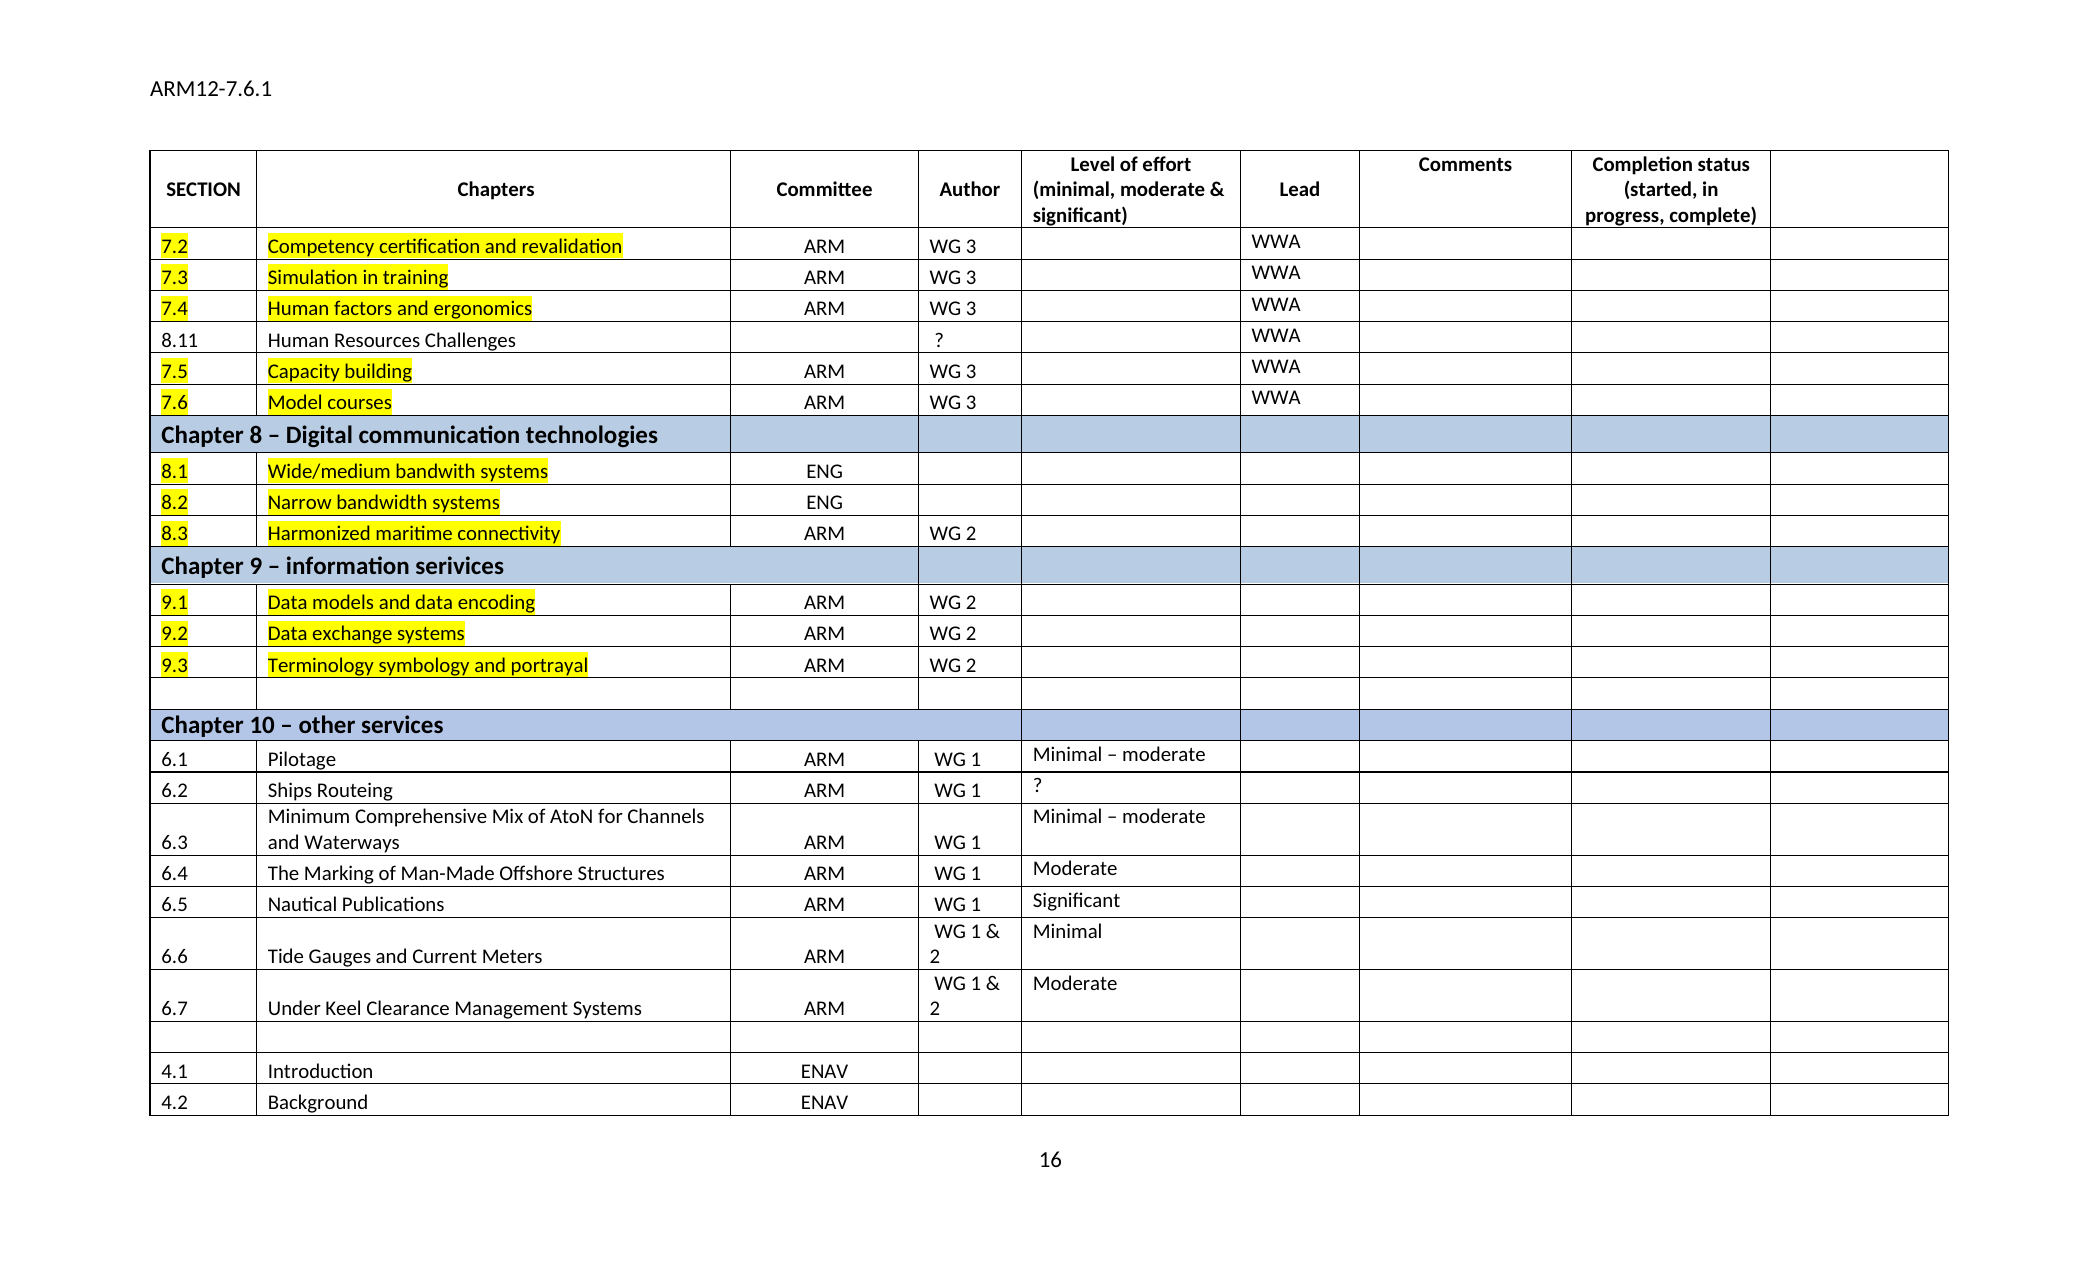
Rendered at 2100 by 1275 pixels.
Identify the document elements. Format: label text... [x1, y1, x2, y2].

table_cell [1360, 547, 1571, 583]
table_cell 6.6 [151, 918, 256, 969]
table_cell [1022, 616, 1240, 646]
table_cell Data models and data encoding [257, 585, 730, 615]
table_cell 7.6 [151, 385, 256, 415]
table_cell [919, 1084, 1021, 1114]
table_cell [1022, 385, 1240, 415]
table_cell 8.1 [151, 453, 256, 483]
table_cell [1771, 647, 1948, 677]
table_cell [731, 416, 918, 452]
table_cell [1360, 678, 1571, 708]
table_cell [1360, 647, 1571, 677]
table_cell [1360, 616, 1571, 646]
table_cell [1241, 1053, 1359, 1083]
table_cell [1360, 260, 1571, 290]
table_cell ENG [731, 485, 918, 515]
table_cell 6.4 [151, 856, 256, 886]
table_cell [1771, 887, 1948, 917]
table_cell WG 1 & 2 [919, 918, 1021, 969]
table_cell [1022, 710, 1240, 740]
table_cell ARM [731, 804, 918, 854]
table_header Committee [731, 151, 918, 227]
table_cell [257, 678, 730, 708]
table_cell Minimal – moderate [1022, 741, 1240, 771]
table_cell [1022, 585, 1240, 615]
table_cell 4.1 [151, 1053, 256, 1083]
table_cell 6.7 [151, 970, 256, 1021]
table_cell [1572, 516, 1770, 546]
table_cell Nautical Publications [257, 887, 730, 917]
table_cell WG 3 [919, 385, 1021, 415]
table_cell ARM [731, 918, 918, 969]
table_cell [1360, 416, 1571, 452]
table_cell [1771, 970, 1948, 1021]
table_cell [1241, 1022, 1359, 1052]
table_cell [1241, 416, 1359, 452]
table_cell ? [1022, 773, 1240, 803]
table_cell ENAV [731, 1084, 918, 1114]
table_cell 9.3 [151, 647, 256, 677]
table_cell Minimum Comprehensive Mix of AtoN for Channels and Waterways [257, 804, 730, 854]
table_cell [1241, 647, 1359, 677]
table_cell 7.4 [151, 291, 256, 321]
table_cell [1360, 353, 1571, 383]
table_cell WWA [1241, 353, 1359, 383]
table_cell [1771, 1084, 1948, 1114]
table_cell WG 1 [919, 773, 1021, 803]
table_cell [1360, 970, 1571, 1021]
table_cell [1771, 485, 1948, 515]
table_cell [1572, 887, 1770, 917]
table_cell Human factors and ergonomics [257, 291, 730, 321]
table_cell [1022, 516, 1240, 546]
table_cell [1241, 585, 1359, 615]
table_cell WG 2 [919, 585, 1021, 615]
table_cell [151, 1022, 256, 1052]
table_cell [919, 1022, 1021, 1052]
table_cell Minimal – moderate [1022, 804, 1240, 854]
table_cell Model courses [257, 385, 730, 415]
table_cell [1771, 1053, 1948, 1083]
table_cell [731, 322, 918, 352]
table_cell ARM [731, 260, 918, 290]
table_cell [1022, 322, 1240, 352]
table_cell [1022, 485, 1240, 515]
table_cell 6.3 [151, 804, 256, 854]
table_cell Chapter 9 – information serivices [151, 547, 918, 583]
table_cell [1360, 485, 1571, 515]
table_cell ARM [731, 291, 918, 321]
table_cell WG 1 [919, 741, 1021, 771]
table_cell [1360, 804, 1571, 854]
table_cell 8.11 [151, 322, 256, 352]
table_cell [1771, 353, 1948, 383]
table_cell [1572, 678, 1770, 708]
table_cell Minimal [1022, 918, 1240, 969]
table_cell [1022, 260, 1240, 290]
table_cell [1241, 918, 1359, 969]
table_cell [1360, 453, 1571, 483]
table_cell [1360, 918, 1571, 969]
table_cell [1771, 291, 1948, 321]
table_cell Harmonized maritime connectivity [257, 516, 730, 546]
table_cell [1241, 485, 1359, 515]
table_cell [1360, 887, 1571, 917]
table_cell [1241, 678, 1359, 708]
table_cell WG 3 [919, 353, 1021, 383]
table_cell 7.5 [151, 353, 256, 383]
table_cell Pilotage [257, 741, 730, 771]
table_cell [1022, 647, 1240, 677]
table_cell [1241, 710, 1359, 740]
table_header Level of effort (minimal, moderate & significant) [1022, 151, 1240, 227]
table_header SECTION [151, 151, 256, 227]
table_cell [1360, 385, 1571, 415]
table_cell Moderate [1022, 856, 1240, 886]
table_cell [1360, 1022, 1571, 1052]
table_cell [1241, 547, 1359, 583]
table_cell Introduction [257, 1053, 730, 1083]
table_cell ENAV [731, 1053, 918, 1083]
table_cell [919, 416, 1021, 452]
table_header Comments [1360, 151, 1571, 227]
table_cell ARM [731, 970, 918, 1021]
table_cell ARM [731, 353, 918, 383]
table_cell Chapter 10 – other services [151, 710, 1021, 740]
table_cell [919, 547, 1021, 583]
table_cell [1360, 322, 1571, 352]
table_cell Terminology symbology and portrayal [257, 647, 730, 677]
table_cell ARM [731, 647, 918, 677]
table_cell [1771, 856, 1948, 886]
table_cell Tide Gauges and Current Meters [257, 918, 730, 969]
table_cell [1572, 322, 1770, 352]
table_cell 6.2 [151, 773, 256, 803]
table_cell 6.1 [151, 741, 256, 771]
table_cell Under Keel Clearance Management Systems [257, 970, 730, 1021]
table_cell ENG [731, 453, 918, 483]
table_cell [1572, 856, 1770, 886]
table_cell [1572, 1084, 1770, 1114]
table_cell [1572, 260, 1770, 290]
table_cell [1572, 416, 1770, 452]
table_cell WWA [1241, 260, 1359, 290]
table_cell [1360, 228, 1571, 258]
table_cell Significant [1022, 887, 1240, 917]
table_cell [1771, 678, 1948, 708]
table_cell [1771, 1022, 1948, 1052]
table_cell [1022, 291, 1240, 321]
table_cell [1572, 970, 1770, 1021]
table_cell WG 1 & 2 [919, 970, 1021, 1021]
table_cell [1572, 291, 1770, 321]
table_header Completion status (started, in progress, complete) [1572, 151, 1770, 227]
table_cell WG 1 [919, 804, 1021, 854]
table_cell [1771, 804, 1948, 854]
table_cell [1572, 385, 1770, 415]
table_cell [731, 678, 918, 708]
table_cell [1241, 516, 1359, 546]
table_cell [1572, 585, 1770, 615]
table_cell ARM [731, 585, 918, 615]
table_cell WG 2 [919, 516, 1021, 546]
table_cell 7.3 [151, 260, 256, 290]
table_cell [1572, 918, 1770, 969]
table_cell 8.3 [151, 516, 256, 546]
table_cell ARM [731, 741, 918, 771]
table_cell [1771, 260, 1948, 290]
table_cell [1360, 291, 1571, 321]
table_cell [1572, 773, 1770, 803]
table_cell Wide/medium bandwith systems [257, 453, 730, 483]
table_cell [919, 453, 1021, 483]
table_cell [919, 1053, 1021, 1083]
table_cell 9.2 [151, 616, 256, 646]
table_cell Moderate [1022, 970, 1240, 1021]
table_cell [1572, 804, 1770, 854]
table_cell ARM [731, 773, 918, 803]
table_cell [1771, 918, 1948, 969]
table_cell [1572, 710, 1770, 740]
table_cell [1360, 1053, 1571, 1083]
table_cell WG 2 [919, 647, 1021, 677]
table_header [1771, 151, 1948, 227]
table_cell [1572, 353, 1770, 383]
table_cell WG 3 [919, 260, 1021, 290]
table_cell [1241, 1084, 1359, 1114]
table_cell [1241, 970, 1359, 1021]
table_cell [1771, 516, 1948, 546]
table_cell [1572, 616, 1770, 646]
table_cell Data exchange systems [257, 616, 730, 646]
table_cell [1771, 322, 1948, 352]
table_cell [1572, 647, 1770, 677]
table_cell [1241, 453, 1359, 483]
table_cell [1771, 228, 1948, 258]
table_cell [919, 485, 1021, 515]
table_cell [1022, 228, 1240, 258]
table_cell WG 3 [919, 228, 1021, 258]
table_cell [257, 1022, 730, 1052]
table_cell Competency certification and revalidation [257, 228, 730, 258]
table_cell [1360, 585, 1571, 615]
table_header Author [919, 151, 1021, 227]
table_cell Background [257, 1084, 730, 1114]
table_cell [1360, 710, 1571, 740]
table_cell Narrow bandwidth systems [257, 485, 730, 515]
table_header Chapters [257, 151, 730, 227]
table_cell [1360, 516, 1571, 546]
table_cell [1022, 1022, 1240, 1052]
table_cell [1771, 741, 1948, 771]
table_cell Ships Routeing [257, 773, 730, 803]
table_cell [1360, 856, 1571, 886]
table_cell WG 1 [919, 887, 1021, 917]
table_cell Simulation in training [257, 260, 730, 290]
table_cell [1241, 616, 1359, 646]
table_cell [1241, 773, 1359, 803]
table_cell 9.1 [151, 585, 256, 615]
table_cell [1771, 547, 1948, 583]
table_cell WWA [1241, 322, 1359, 352]
table_cell [1022, 1053, 1240, 1083]
table_cell [1572, 453, 1770, 483]
table_cell The Marking of Man-Made Offshore Structures [257, 856, 730, 886]
table_cell [1771, 385, 1948, 415]
table_cell [1771, 416, 1948, 452]
table_cell WG 3 [919, 291, 1021, 321]
table_cell WG 1 [919, 856, 1021, 886]
table_cell [1771, 453, 1948, 483]
table_cell 4.2 [151, 1084, 256, 1114]
table_cell [1360, 1084, 1571, 1114]
table_cell WWA [1241, 291, 1359, 321]
table_cell [1022, 1084, 1240, 1114]
table_cell [1022, 453, 1240, 483]
table_cell [1572, 741, 1770, 771]
table_cell [1022, 678, 1240, 708]
table_cell 7.2 [151, 228, 256, 258]
table_cell [1572, 1022, 1770, 1052]
table_cell ARM [731, 856, 918, 886]
table_cell WWA [1241, 228, 1359, 258]
table_cell Capacity building [257, 353, 730, 383]
table_cell [1771, 585, 1948, 615]
table_cell [1360, 741, 1571, 771]
table_cell [1360, 773, 1571, 803]
table_cell [1241, 804, 1359, 854]
table_header Lead [1241, 151, 1359, 227]
table_cell [1241, 856, 1359, 886]
table_cell [1241, 887, 1359, 917]
table_cell 8.2 [151, 485, 256, 515]
table_cell [1771, 710, 1948, 740]
table_cell WWA [1241, 385, 1359, 415]
table_cell [1572, 485, 1770, 515]
table_cell 6.5 [151, 887, 256, 917]
table_cell ARM [731, 616, 918, 646]
table_cell [1241, 741, 1359, 771]
table_cell [731, 1022, 918, 1052]
table_cell [1022, 547, 1240, 583]
table_cell WG 2 [919, 616, 1021, 646]
table_cell ARM [731, 385, 918, 415]
table_cell ARM [731, 516, 918, 546]
table_cell ARM [731, 887, 918, 917]
table_cell ? [919, 322, 1021, 352]
table_cell [1022, 416, 1240, 452]
table_cell Human Resources Challenges [257, 322, 730, 352]
table_cell Chapter 8 – Digital communication technologies [151, 416, 730, 452]
table_cell [1572, 228, 1770, 258]
table_cell [1771, 773, 1948, 803]
table_cell [1572, 1053, 1770, 1083]
table_cell ARM [731, 228, 918, 258]
table_cell [919, 678, 1021, 708]
table_cell [1572, 547, 1770, 583]
table_cell [1022, 353, 1240, 383]
table_cell [1771, 616, 1948, 646]
table_cell [151, 678, 256, 708]
